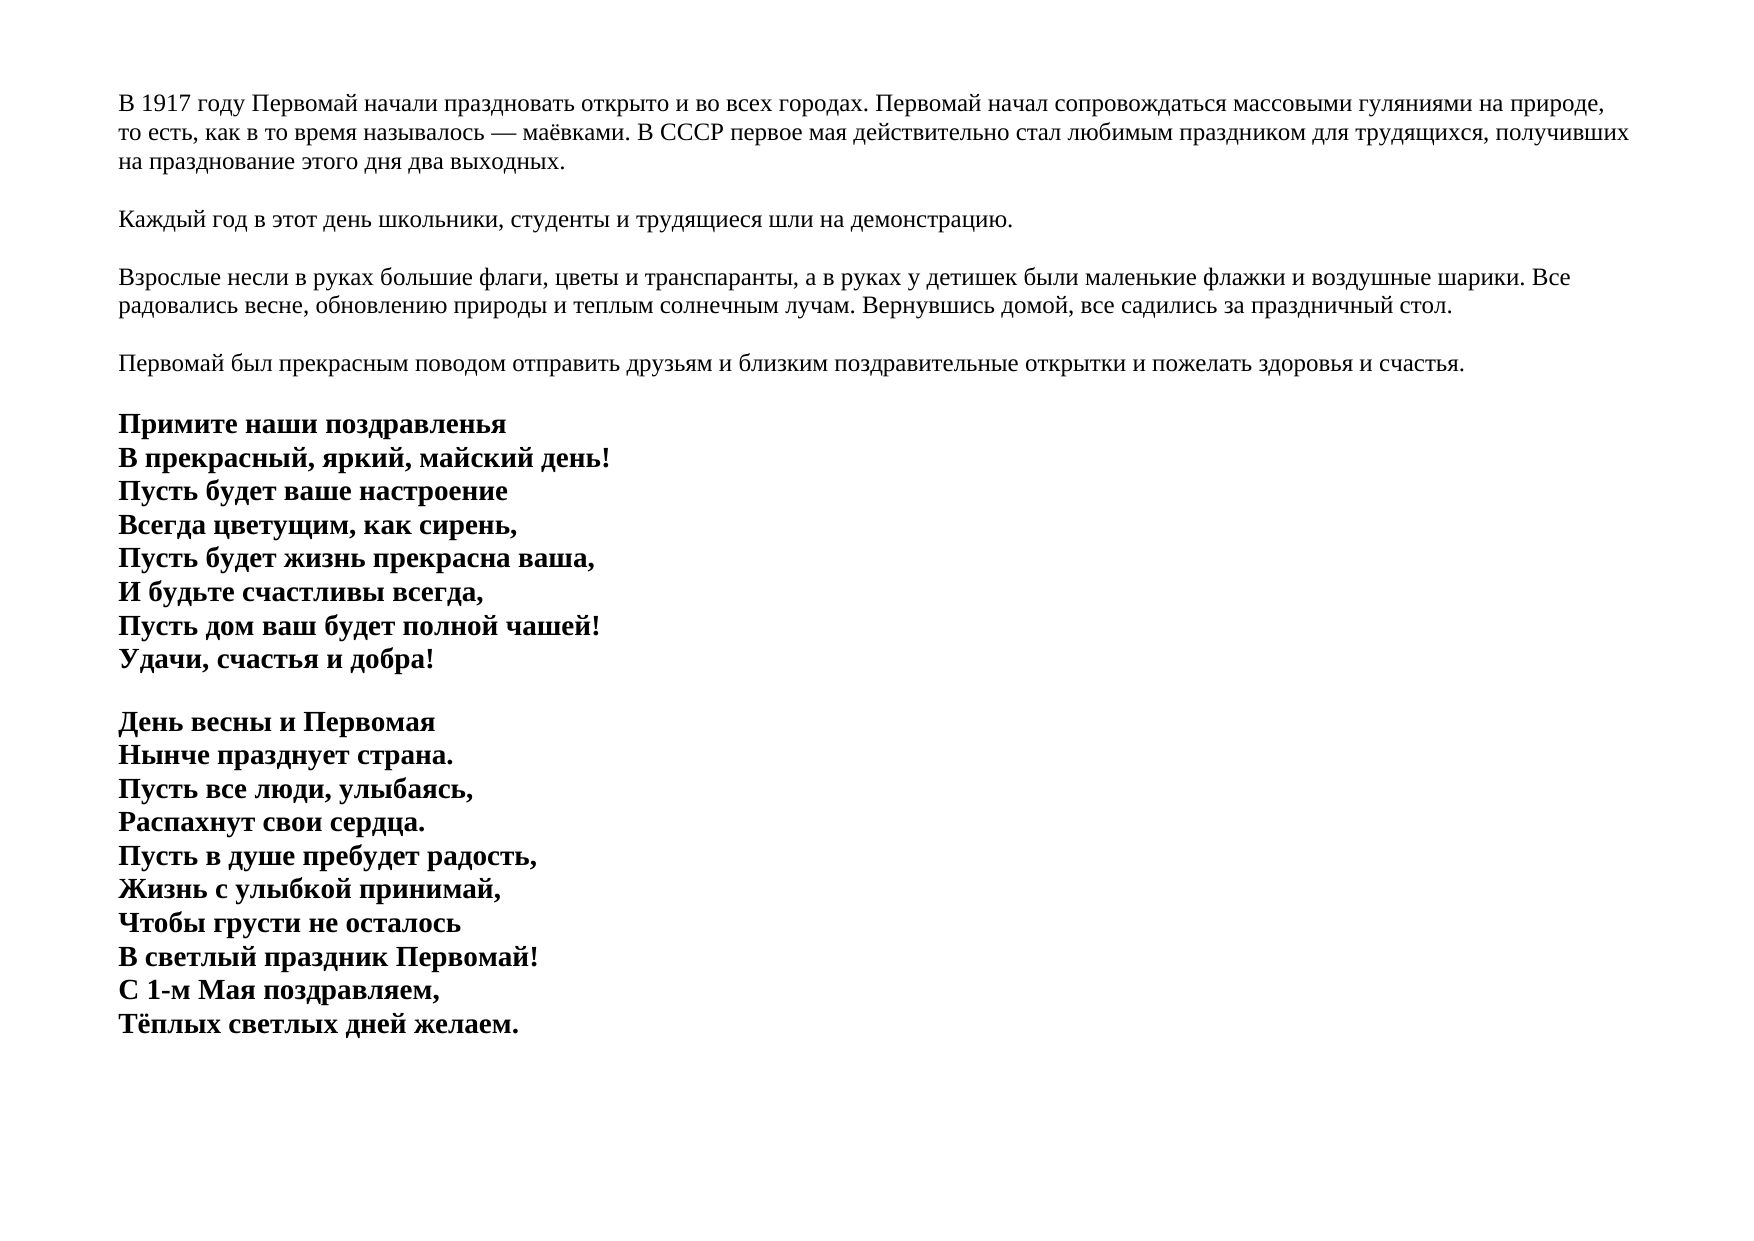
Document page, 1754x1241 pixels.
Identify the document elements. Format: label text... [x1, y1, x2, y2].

text В светлый праздник Первомай! [118, 939, 1636, 972]
text Пусть все люди, улыбаясь, [118, 771, 1636, 804]
text Примите наши поздравленья В прекрасный, яркий, майский день! Пусть будет ваше настроение Всегда цветущим, как сирень, Пусть будет жизнь прекрасна ваша, И будьте счастливы всегда, Пусть дом ваш будет полной чашей! Удачи, счастья и добра! [118, 406, 1636, 675]
text Жизнь с улыбкой принимай, [118, 872, 1636, 905]
text С 1-м Мая поздравляем, [118, 972, 1636, 1006]
text Тёплых светлых дней желаем. [118, 1006, 1636, 1039]
text Пусть в душе пребудет радость, [118, 838, 1636, 872]
text Чтобы грусти не осталось [118, 905, 1636, 939]
text Распахнут свои сердца. [118, 804, 1636, 838]
text Взрослые несли в руках большие флаги, цветы и транспаранты, а в руках у детишек были маленькие флажки и воздушные шарики. Все радовались весне, обновлению природы и теплым солнечным лучам. Вернувшись домой, все садились за праздничный стол. [118, 262, 1636, 319]
text День весны и Первомая [118, 704, 1636, 737]
text Нынче празднует страна. [118, 737, 1636, 771]
text В 1917 году Первомай начали праздновать открыто и во всех городах. Первомай начал сопровождаться массовыми гуляниями на природе, то есть, как в то время называлось — маёвками. В СССР первое мая действительно стал любимым праздником для трудящихся, получивших на празднование этого дня два выходных. [118, 88, 1636, 175]
text Первомай был прекрасным поводом отправить друзьям и близким поздравительные открытки и пожелать здоровья и счастья. [118, 348, 1636, 377]
text Каждый год в этот день школьники, студенты и трудящиеся шли на демонстрацию. [118, 204, 1636, 233]
